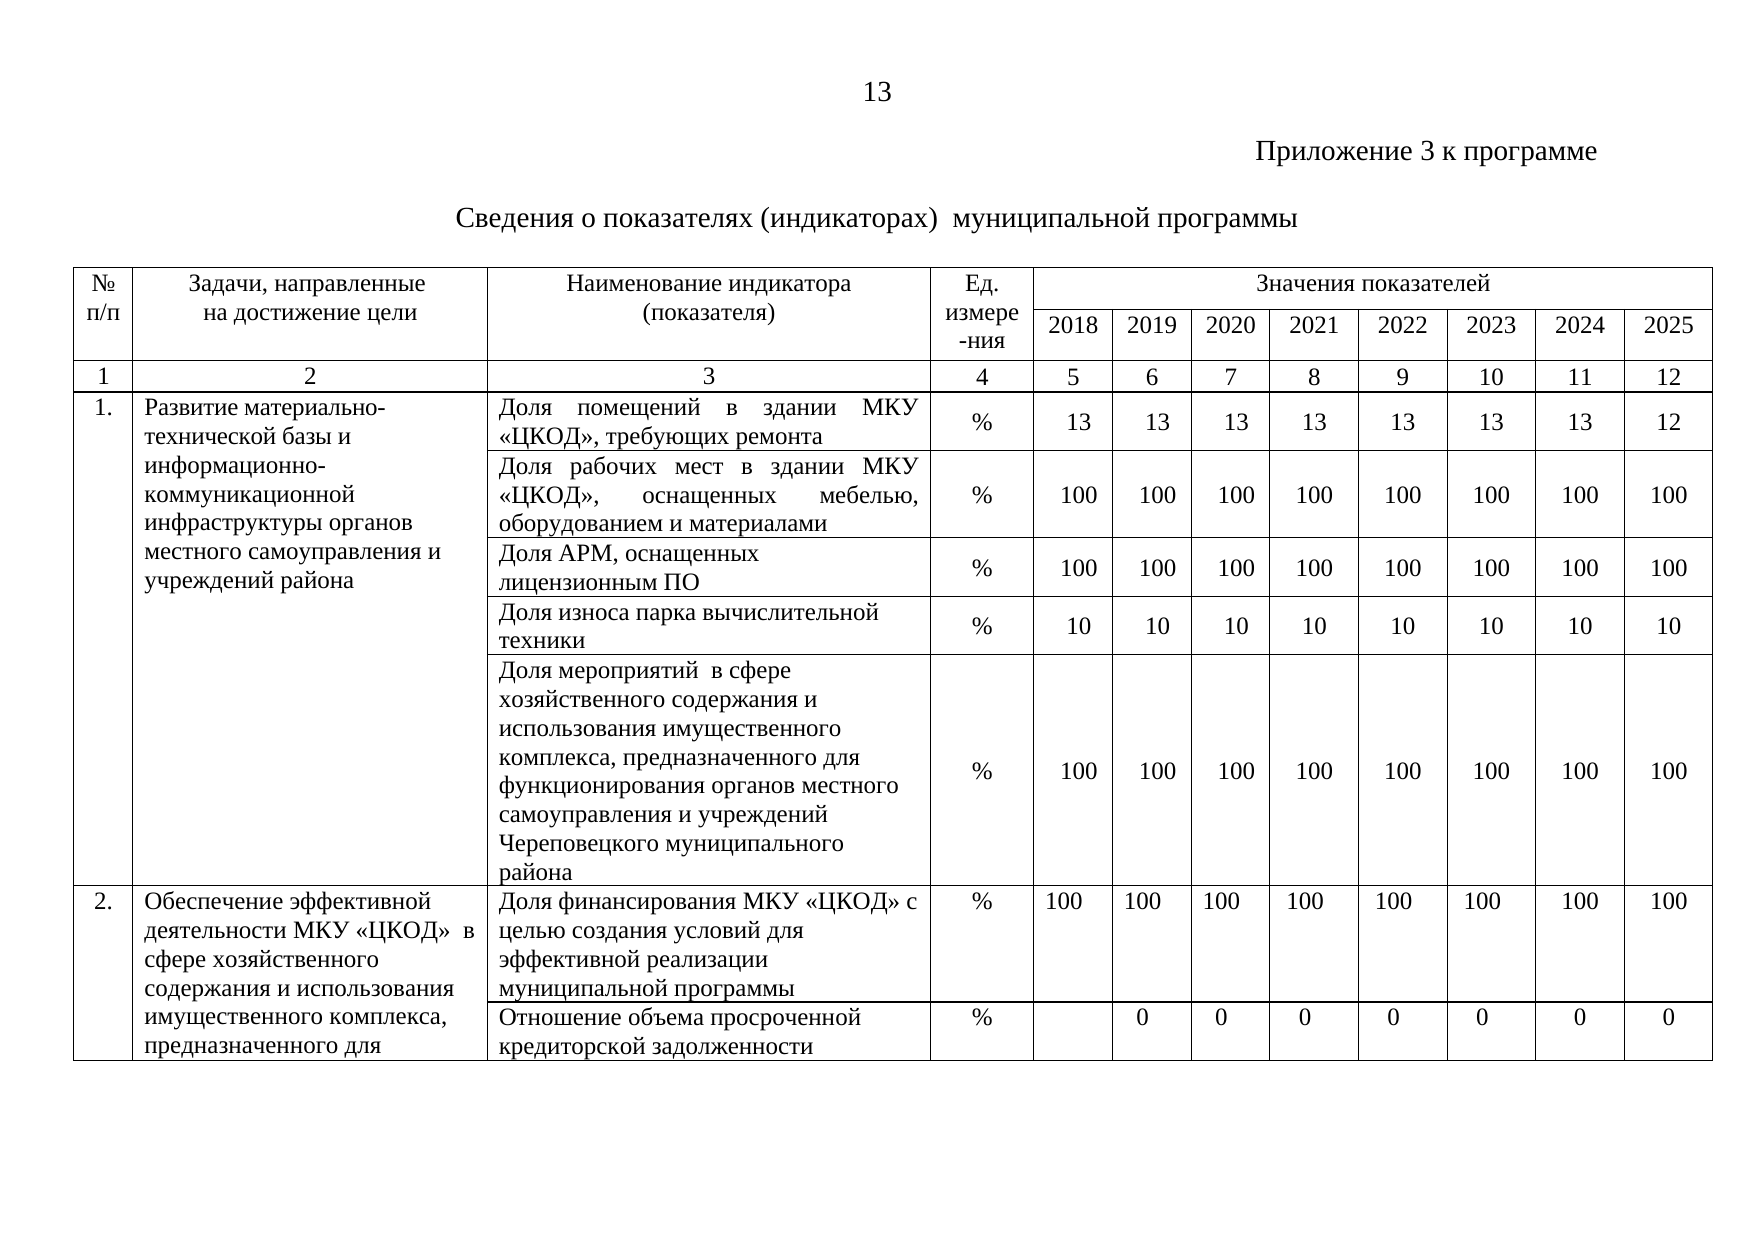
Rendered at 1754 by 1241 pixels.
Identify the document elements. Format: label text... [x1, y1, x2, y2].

table_cell 1 [74, 361, 132, 391]
table_cell 100 [1192, 655, 1269, 885]
table_cell 13 [1448, 393, 1535, 450]
table_cell 13 [1192, 393, 1269, 450]
table_cell 100 [1448, 538, 1535, 596]
table_cell 13 [1270, 393, 1358, 450]
table_cell 5 [1034, 361, 1112, 391]
table_cell 11 [1536, 361, 1624, 391]
table_cell 100 [1270, 451, 1358, 537]
table_cell 12 [1625, 393, 1712, 450]
table_cell 100 [1113, 538, 1191, 596]
table_cell 100 [1536, 451, 1624, 537]
table_cell 10 [1448, 597, 1535, 654]
table_cell 100 [1359, 451, 1447, 537]
table_cell 100 [1359, 886, 1447, 1001]
table_cell 2021 [1270, 310, 1358, 360]
table_cell 100 [1536, 886, 1624, 1001]
table_cell 9 [1359, 361, 1447, 391]
table_cell % [931, 1003, 1033, 1060]
table_cell 12 [1625, 361, 1712, 391]
table_cell 100 [1034, 886, 1112, 1001]
table_cell 8 [1270, 361, 1358, 391]
table_cell 100 [1625, 886, 1712, 1001]
table_header Значения показателей [1034, 268, 1712, 309]
table_cell 2. [74, 886, 132, 1060]
table_cell 2024 [1536, 310, 1624, 360]
table_header Ед. измере-ния [931, 268, 1033, 360]
table_cell 2022 [1359, 310, 1447, 360]
table_cell % [931, 655, 1033, 885]
table_cell 10 [1448, 361, 1535, 391]
table_cell 100 [1034, 655, 1112, 885]
table_cell 2025 [1625, 310, 1712, 360]
table_cell 13 [1034, 393, 1112, 450]
table_cell 6 [1113, 361, 1191, 391]
table_cell 10 [1034, 597, 1112, 654]
table_cell 0 [1448, 1003, 1535, 1060]
table_cell 2020 [1192, 310, 1269, 360]
table_cell 2019 [1113, 310, 1191, 360]
table_cell Развитие материально-технической базы и информационно-коммуникационной инфраструктуры органов местного самоуправления и учреждений района [133, 393, 487, 885]
table_header Наименование индикатора (показателя) [488, 268, 930, 360]
table_cell 1. [74, 393, 132, 885]
table_cell 100 [1625, 655, 1712, 885]
table_cell 100 [1192, 451, 1269, 537]
table_cell % [931, 886, 1033, 1001]
text Приложение 3 к программе [118, 133, 1636, 166]
table_cell 100 [1270, 886, 1358, 1001]
table_cell 100 [1034, 451, 1112, 537]
table_cell 100 [1448, 451, 1535, 537]
table_cell 100 [1448, 655, 1535, 885]
table_cell 10 [1359, 597, 1447, 654]
table_cell Доля АРМ, оснащенных лицензионным ПО [488, 538, 930, 596]
table_cell 2018 [1034, 310, 1112, 360]
table_cell 100 [1192, 886, 1269, 1001]
table_cell 100 [1359, 538, 1447, 596]
table_cell 100 [1113, 655, 1191, 885]
table_cell 0 [1536, 1003, 1624, 1060]
table_cell 3 [488, 361, 930, 391]
table_cell 100 [1359, 655, 1447, 885]
table_cell 0 [1270, 1003, 1358, 1060]
table_cell % [931, 451, 1033, 537]
table_cell 0 [1192, 1003, 1269, 1060]
table_cell 100 [1113, 886, 1191, 1001]
table_cell 10 [1113, 597, 1191, 654]
table_cell 4 [931, 361, 1033, 391]
table_cell 10 [1270, 597, 1358, 654]
table_cell 10 [1625, 597, 1712, 654]
table_header № п/п [74, 268, 132, 360]
table_cell 100 [1270, 655, 1358, 885]
table_cell % [931, 393, 1033, 450]
table_cell 100 [1536, 538, 1624, 596]
table_cell 100 [1034, 538, 1112, 596]
table_header Задачи, направленные на достижение цели [133, 268, 487, 360]
table_cell 0 [1625, 1003, 1712, 1060]
table_cell 100 [1625, 451, 1712, 537]
table_cell Доля мероприятий в сфере хозяйственного содержания и использования имущественного комплекса, предназначенного для функционирования органов местного самоуправления и учреждений Череповецкого муниципального района [488, 655, 930, 885]
table_cell 13 [1359, 393, 1447, 450]
table_cell 100 [1625, 538, 1712, 596]
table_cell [488, 1003, 930, 1060]
table_cell 100 [1192, 538, 1269, 596]
table_cell Доля рабочих мест в здании МКУ «ЦКОД», оснащенных мебелью, оборудованием и материалами [488, 451, 930, 537]
table_cell 13 [1536, 393, 1624, 450]
table_cell 2023 [1448, 310, 1535, 360]
table_cell Доля износа парка вычислительной техники [488, 597, 930, 654]
table_cell Доля финансирования МКУ «ЦКОД» с целью создания условий для эффективной реализации муниципальной программы [488, 886, 930, 1001]
table_cell % [931, 597, 1033, 654]
table_cell Доля помещений в здании МКУ «ЦКОД», требующих ремонта [488, 393, 930, 450]
table_cell 2 [133, 361, 487, 391]
table_cell 7 [1192, 361, 1269, 391]
table_cell 100 [1270, 538, 1358, 596]
table_cell 0 [1359, 1003, 1447, 1060]
text Сведения о показателях (индикаторах) муниципальной программы [118, 200, 1636, 233]
table_cell % [931, 538, 1033, 596]
table_cell 10 [1536, 597, 1624, 654]
table_cell 100 [1536, 655, 1624, 885]
table_cell 0 [1113, 1003, 1191, 1060]
table_cell 100 [1448, 886, 1535, 1001]
table_cell 13 [1113, 393, 1191, 450]
table_cell 10 [1192, 597, 1269, 654]
table_cell Обеспечение эффективной деятельности МКУ «ЦКОД» в сфере хозяйственного содержания и использования имущественного комплекса, предназначенного для функционирования органов местного самоуправления и учреждений Череповецкого муниципального района как ответственного исполнителя муниципальной программы [133, 886, 487, 1060]
table_cell [1034, 1003, 1112, 1060]
table_cell 100 [1113, 451, 1191, 537]
